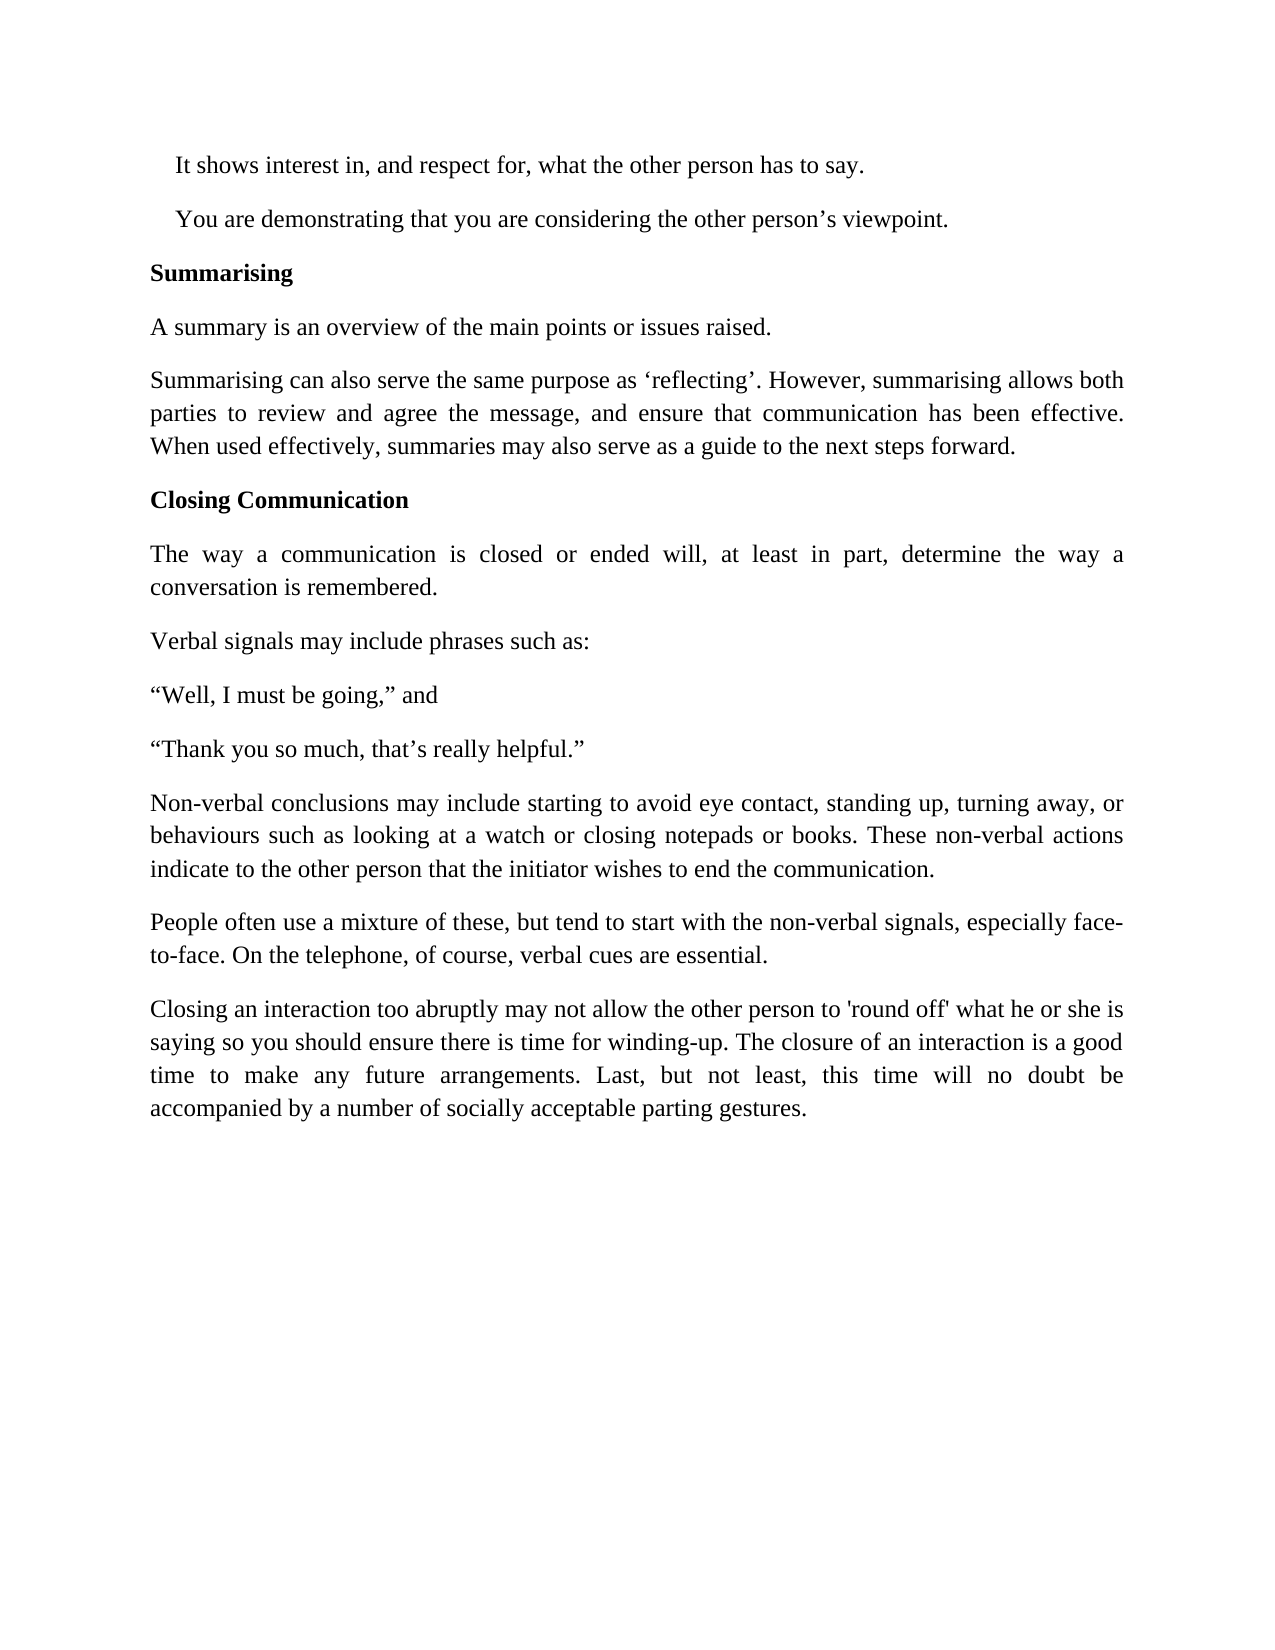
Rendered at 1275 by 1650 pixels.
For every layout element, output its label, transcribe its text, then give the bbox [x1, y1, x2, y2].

text You are demonstrating that you are considering the other person’s viewpoint. [150, 204, 1125, 233]
text Non-verbal conclusions may include starting to avoid eye contact, standing up, turning away, or behaviours such as looking at a watch or closing notepads or books. These non-verbal actions indicate to the other person that the initiator wishes to end the communication. [150, 788, 1125, 882]
text People often use a mixture of these, but tend to start with the non-verbal signals, especially face-to-face. On the telephone, of course, verbal cues are essential. [150, 907, 1125, 969]
text “Well, I must be going,” and [150, 680, 1125, 709]
text “Thank you so much, that’s really helpful.” [150, 734, 1125, 762]
text Verbal signals may include phrases such as: [150, 626, 1125, 655]
text It shows interest in, and respect for, what the other person has to say. [150, 150, 1125, 179]
text Closing Communication [150, 485, 1125, 514]
text Summarising [150, 258, 1125, 286]
text Summarising can also serve the same purpose as ‘reflecting’. However, summarising allows both parties to review and agree the message, and ensure that communication has been effective. When used effectively, summaries may also serve as a guide to the next steps forward. [150, 365, 1125, 460]
text A summary is an overview of the main points or issues raised. [150, 312, 1125, 340]
text The way a communication is closed or ended will, at least in part, determine the way a conversation is remembered. [150, 539, 1125, 601]
text Closing an interaction too abruptly may not allow the other person to 'round off' what he or she is saying so you should ensure there is time for winding-up. The closure of an interaction is a good time to make any future arrangements. Last, but not least, this time will no doubt be accompanied by a number of socially acceptable parting gestures. [150, 994, 1125, 1122]
